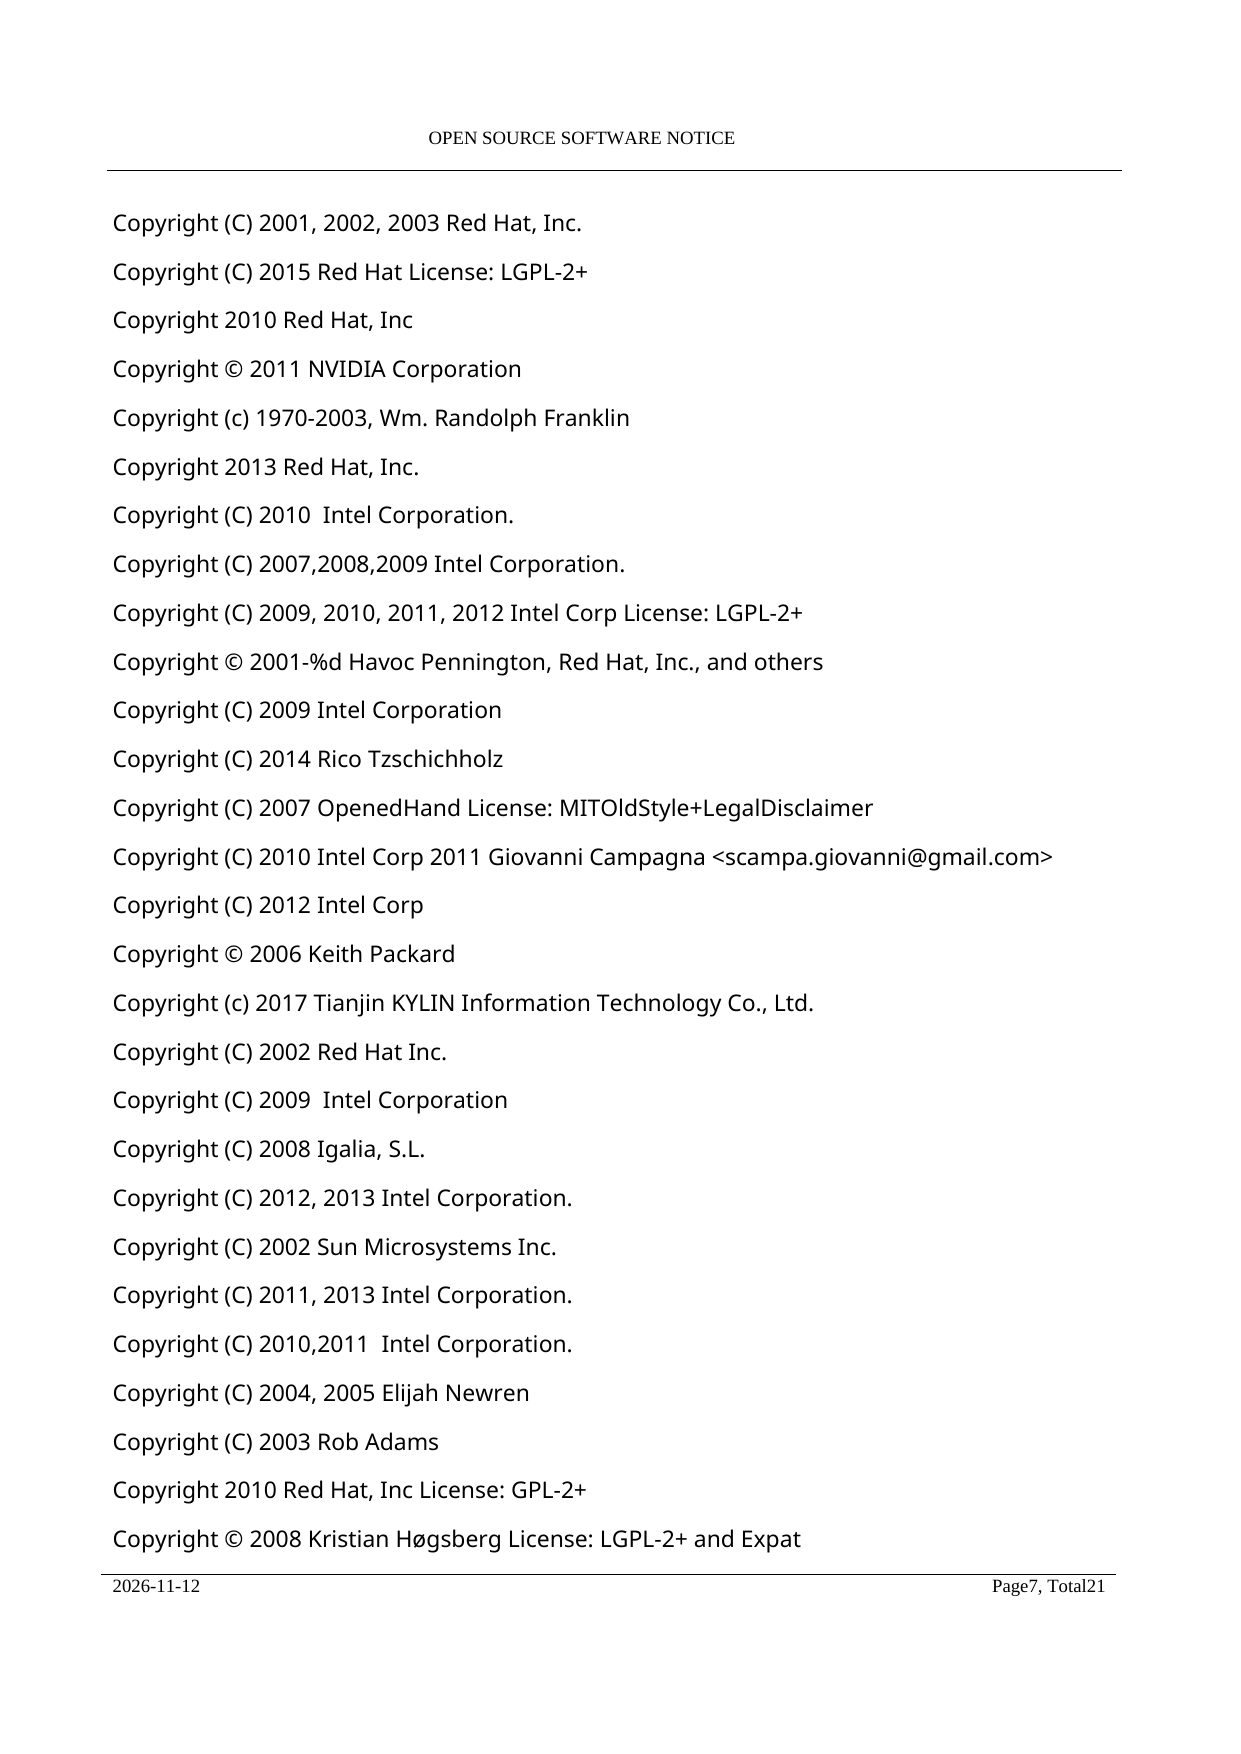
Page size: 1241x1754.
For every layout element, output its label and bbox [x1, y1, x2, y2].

text [112, 206, 1128, 1555]
